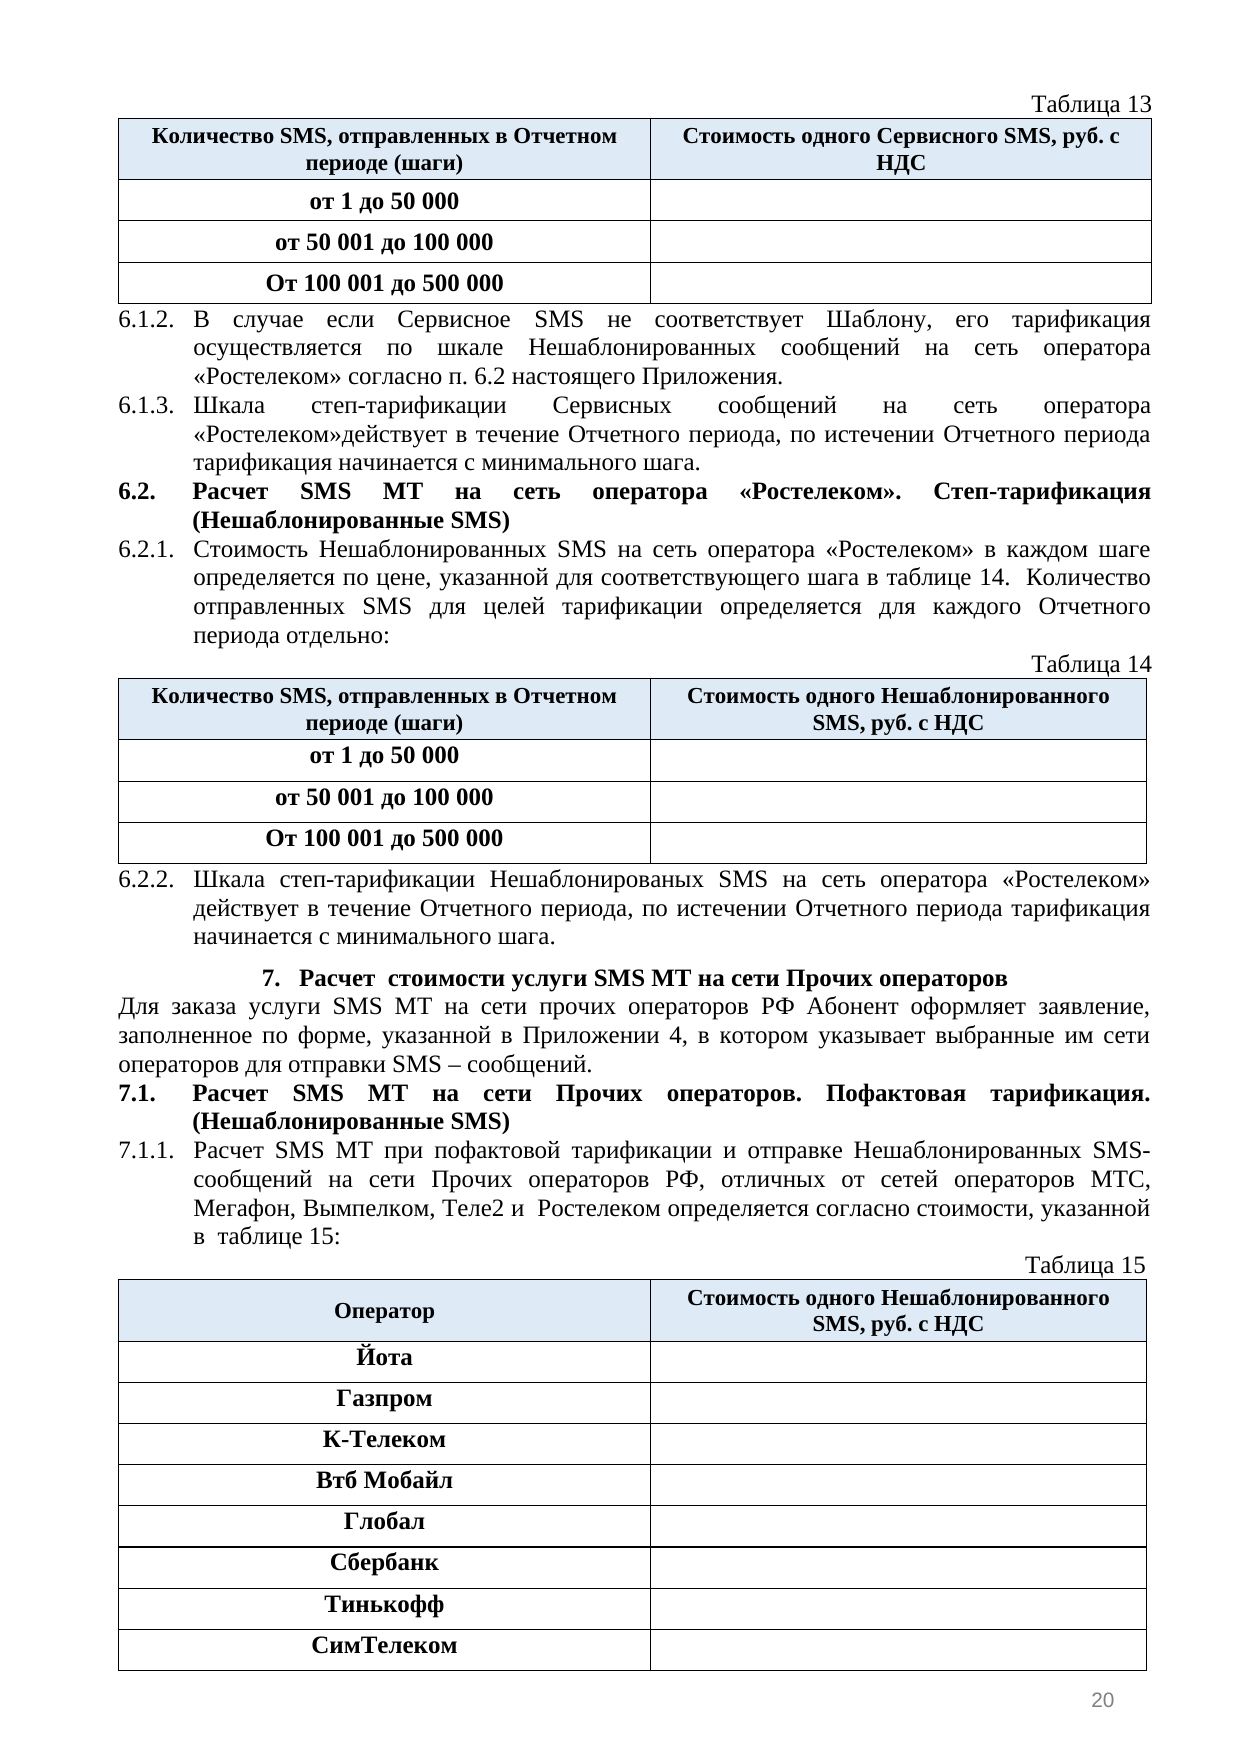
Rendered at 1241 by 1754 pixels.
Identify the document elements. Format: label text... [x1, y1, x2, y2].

table_header Количество SMS, отправленных в Отчетном периоде (шаги) [119, 679, 650, 739]
table_cell [651, 782, 1146, 822]
text Для заказа услуги SMS MT на сети прочих операторов РФ Абонент оформляет заявление, заполненное по форме, указанной в Приложении 4, в котором указывает выбранные им сети операторов для отправки SMS – сообщений. [118, 991, 1152, 1078]
table_cell [651, 1548, 1146, 1588]
table_cell от 50 001 до 100 000 [119, 782, 650, 822]
table_cell от 1 до 50 000 [119, 180, 650, 220]
table_cell [651, 823, 1146, 863]
list Шкала степ-тарификации Нешаблонированых SMS на сеть оператора «Ростелеком» действует в течение Отчетного периода, по истечении Отчетного периода тарификация начинается с минимального шага. [118, 864, 1152, 950]
list Расчет SMS MT на сеть оператора «Ростелеком». Степ-тарификация (Нешаблонированные SMS) [118, 476, 1152, 534]
table_header Стоимость одного Нешаблонированного SMS, руб. с НДС [651, 679, 1146, 739]
table_header Количество SMS, отправленных в Отчетном периоде (шаги) [119, 119, 650, 179]
table_cell Глобал [119, 1506, 650, 1546]
table_cell Тинькофф [119, 1589, 650, 1629]
table_cell К-Телеком [119, 1424, 650, 1464]
table_cell [651, 740, 1146, 781]
table_header Оператор [119, 1280, 650, 1341]
table_cell [651, 1342, 1146, 1382]
list Расчет стоимости услуги SMS MT на сети Прочих операторов [118, 963, 1152, 991]
table_cell [651, 263, 1151, 303]
list Шкала степ-тарификации Сервисных сообщений на сеть оператора «Ростелеком»действует в течение Отчетного периода, по истечении Отчетного периода тарификация начинается с минимального шага. [118, 390, 1152, 476]
table_cell Газпром [119, 1383, 650, 1423]
table_cell [651, 1589, 1146, 1629]
table_header Стоимость одного Сервисного SMS, руб. с НДС [651, 119, 1151, 179]
table_cell [651, 1630, 1146, 1670]
table_cell [651, 221, 1151, 262]
table_cell СимТелеком [119, 1630, 650, 1670]
table_cell Втб Мобайл [119, 1465, 650, 1505]
table_cell [651, 180, 1151, 220]
table_cell От 100 001 до 500 000 [119, 263, 650, 303]
list Таблица 14 [193, 649, 1152, 677]
table_cell [651, 1465, 1146, 1505]
table_cell от 50 001 до 100 000 [119, 221, 650, 262]
table_cell от 1 до 50 000 [119, 740, 650, 781]
list Таблица 13 [193, 89, 1152, 117]
table_cell Йота [119, 1342, 650, 1382]
table_cell Сбербанк [119, 1548, 650, 1588]
table_cell От 100 001 до 500 000 [119, 823, 650, 863]
list Стоимость Нешаблонированных SMS на сеть оператора «Ростелеком» в каждом шаге определяется по цене, указанной для соответствующего шага в таблице 14. Количество отправленных SMS для целей тарификации определяется для каждого Отчетного периода отдельно: [118, 534, 1152, 649]
list Расчет SMS MT на сети Прочих операторов. Пофактовая тарификация. (Нешаблонированные SMS) [118, 1078, 1152, 1135]
table_cell [651, 1383, 1146, 1423]
list Таблица 15 [193, 1250, 1152, 1279]
table_cell [651, 1506, 1146, 1546]
table_header Стоимость одного Нешаблонированного SMS, руб. с НДС [651, 1280, 1146, 1341]
list В случае если Сервисное SMS не соответствует Шаблону, его тарификация осуществляется по шкале Нешаблонированных сообщений на сеть оператора «Ростелеком» согласно п. 6.2 настоящего Приложения. [118, 304, 1152, 390]
list Расчет SMS MT при пофактовой тарификации и отправке Нешаблонированных SMS-сообщений на сети Прочих операторов РФ, отличных от сетей операторов МТС, Мегафон, Вымпелком, Теле2 и Ростелеком определяется согласно стоимости, указанной в таблице 15: [118, 1135, 1152, 1250]
table_cell [651, 1424, 1146, 1464]
